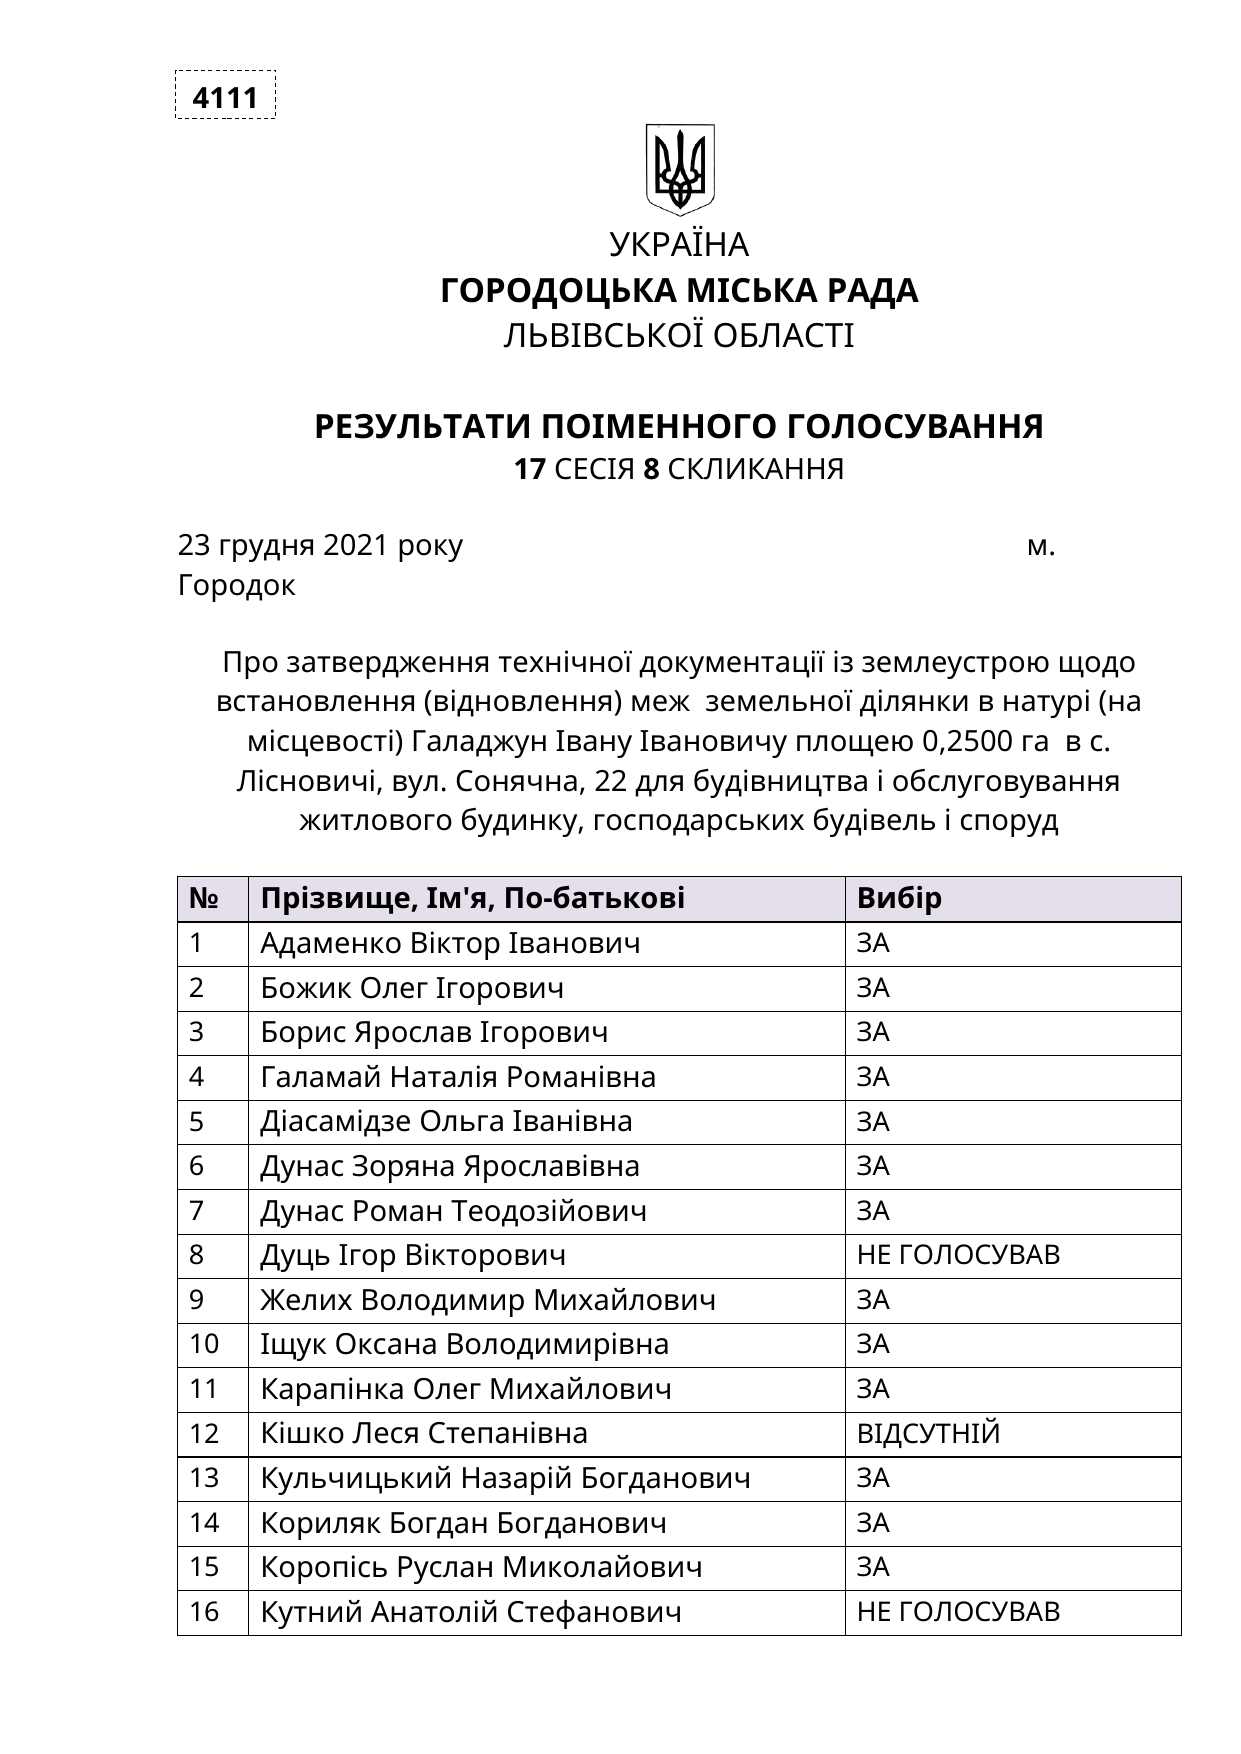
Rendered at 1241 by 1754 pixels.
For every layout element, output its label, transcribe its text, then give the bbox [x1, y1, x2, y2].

table_cell 15 [178, 1547, 248, 1590]
table_cell 1 [178, 923, 248, 966]
table_cell Желих Володимир Михайлович [249, 1279, 845, 1323]
text ГОРОДОЦЬКА МІСЬКА РАДА [177, 266, 1181, 312]
table_header Прізвище, Ім'я, По-батькові [249, 877, 845, 921]
table_header Вибір [846, 877, 1181, 921]
table_cell ЗА [846, 1101, 1181, 1144]
table_cell Дуць Ігор Вікторович [249, 1235, 845, 1278]
table_cell 5 [178, 1101, 248, 1144]
table_cell 13 [178, 1458, 248, 1501]
table_cell Кульчицький Назарій Богданович [249, 1458, 845, 1501]
text УКРАЇНА [177, 221, 1181, 266]
table_cell ЗА [846, 1502, 1181, 1546]
table_cell 2 [178, 967, 248, 1011]
table_cell ЗА [846, 967, 1181, 1011]
table_cell ЗА [846, 1547, 1181, 1590]
table_cell 16 [178, 1591, 248, 1635]
table_cell ВІДСУТНІЙ [846, 1413, 1181, 1456]
table_cell Іщук Оксана Володимирівна [249, 1324, 845, 1367]
text Про затвердження технічної документації із землеустрою щодо встановлення (відновлення) меж земельної ділянки в натурі (на місцевості) Галаджун Івану Івановичу площею 0,2500 га в с. Лісновичі, вул. Сонячна, 22 для будівництва і обслуговування житлового будинку, господарських будівель і споруд [177, 641, 1181, 839]
picture [633, 118, 726, 221]
table_cell Кориляк Богдан Богданович [249, 1502, 845, 1546]
table_cell 4 [178, 1056, 248, 1100]
table_cell Діасамідзе Ольга Іванівна [249, 1101, 845, 1144]
table_cell 9 [178, 1279, 248, 1323]
text 23 грудня 2021 року м. Городок [177, 525, 1181, 604]
table_cell ЗА [846, 1458, 1181, 1501]
table_cell ЗА [846, 1190, 1181, 1233]
table_cell 12 [178, 1413, 248, 1456]
table_cell Божик Олег Ігорович [249, 967, 845, 1011]
table_cell ЗА [846, 1279, 1181, 1323]
table_cell Дунас Роман Теодозійович [249, 1190, 845, 1233]
table_cell Коропісь Руслан Миколайович [249, 1547, 845, 1590]
table_cell НЕ ГОЛОСУВАВ [846, 1235, 1181, 1278]
table_cell ЗА [846, 1056, 1181, 1100]
table_header № [178, 877, 248, 921]
table_cell Адаменко Віктор Іванович [249, 923, 845, 966]
text РЕЗУЛЬТАТИ ПОІМЕННОГО ГОЛОСУВАННЯ [177, 403, 1181, 448]
table_cell ЗА [846, 1368, 1181, 1412]
table_cell НЕ ГОЛОСУВАВ [846, 1591, 1181, 1635]
table_cell ЗА [846, 1012, 1181, 1055]
table_cell ЗА [846, 1145, 1181, 1189]
text 17 СЕСІЯ 8 СКЛИКАННЯ [177, 448, 1181, 488]
table_cell Дунас Зоряна Ярославівна [249, 1145, 845, 1189]
table_cell 14 [178, 1502, 248, 1546]
table_cell 8 [178, 1235, 248, 1278]
table_cell Борис Ярослав Ігорович [249, 1012, 845, 1055]
table_cell 7 [178, 1190, 248, 1233]
table_cell ЗА [846, 923, 1181, 966]
table_cell 3 [178, 1012, 248, 1055]
text ЛЬВІВСЬКОЇ ОБЛАСТІ [177, 312, 1181, 357]
table_cell 11 [178, 1368, 248, 1412]
table_cell Кішко Леся Степанівна [249, 1413, 845, 1456]
table_cell Карапінка Олег Михайлович [249, 1368, 845, 1412]
table_cell ЗА [846, 1324, 1181, 1367]
table_cell Кутний Анатолій Стефанович [249, 1591, 845, 1635]
table_cell Галамай Наталія Романівна [249, 1056, 845, 1100]
table_cell 10 [178, 1324, 248, 1367]
table_cell 6 [178, 1145, 248, 1189]
